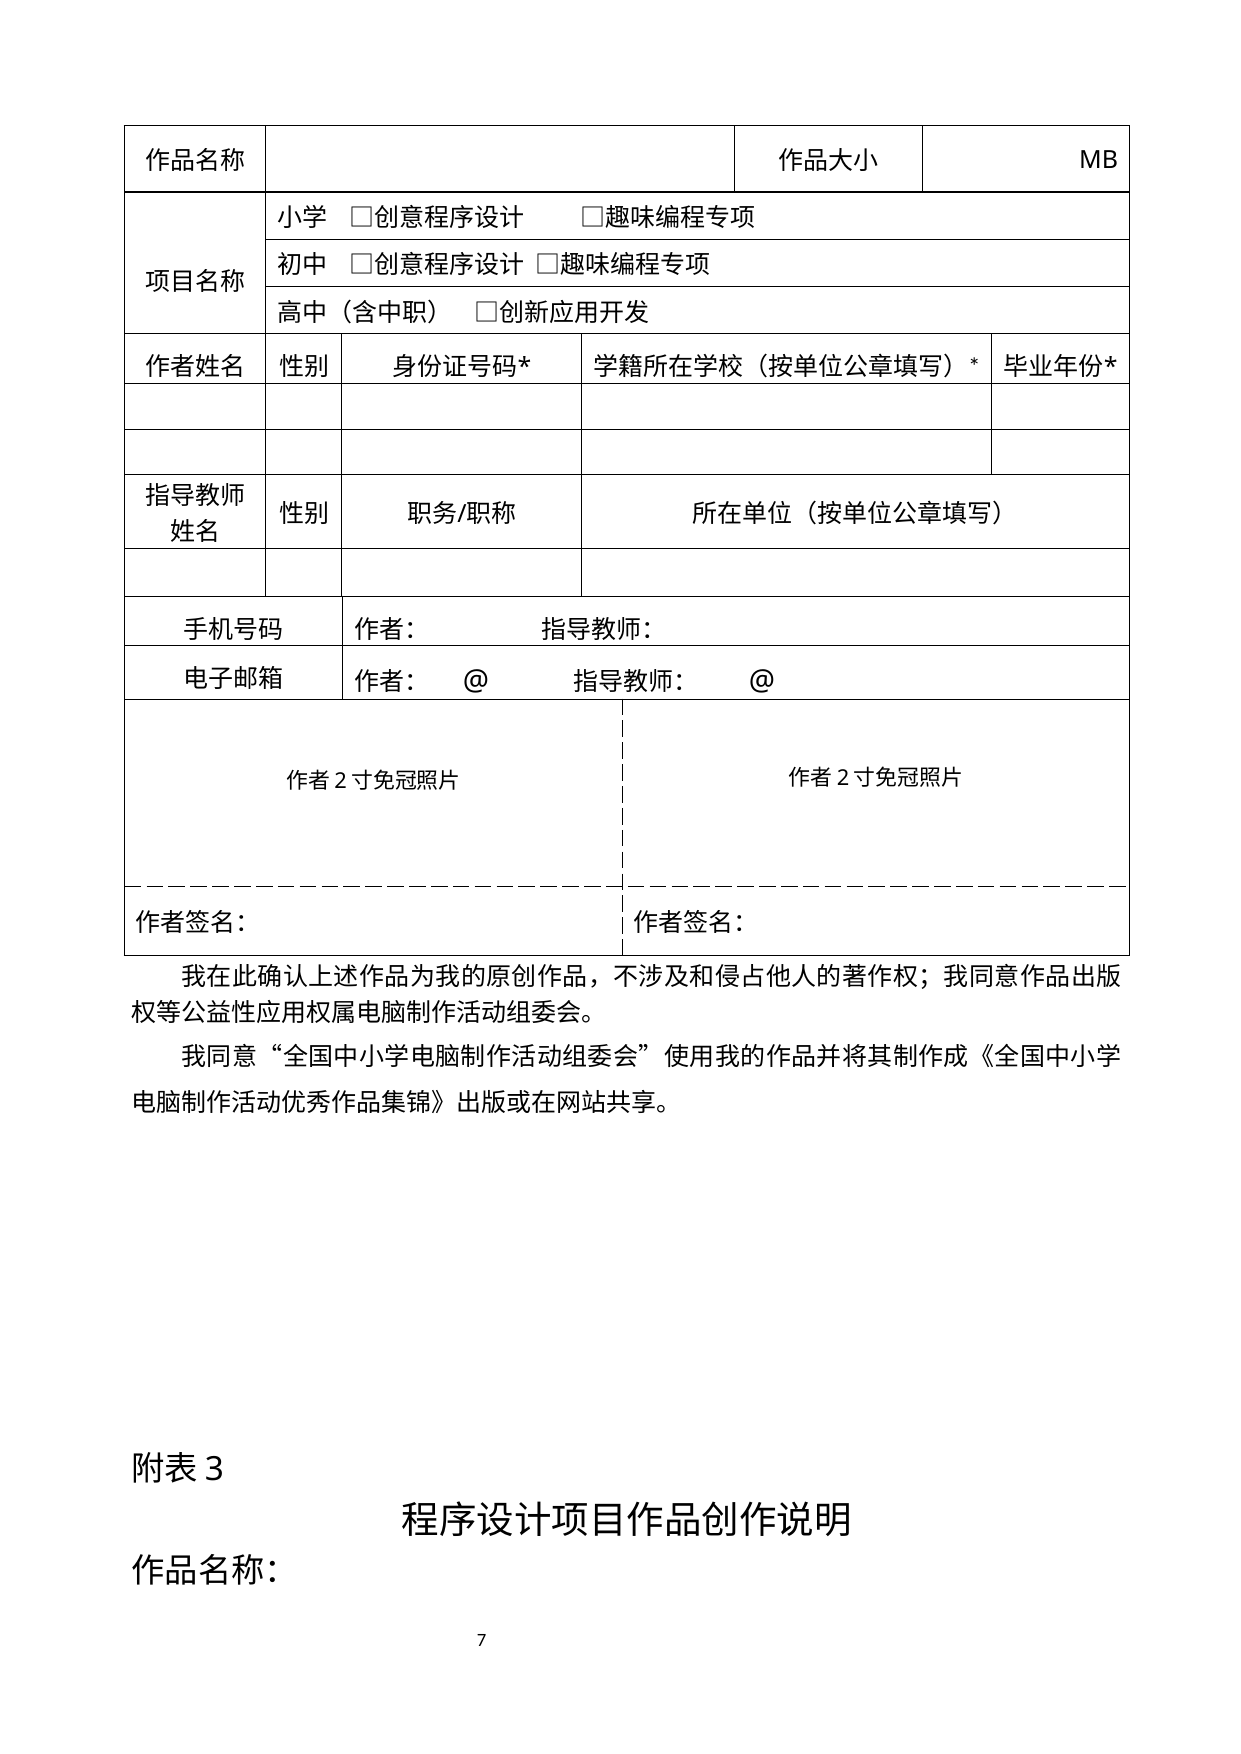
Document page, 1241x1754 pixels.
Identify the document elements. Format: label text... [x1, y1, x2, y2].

table_cell 作者签名： [125, 886, 622, 955]
table_cell 指导教师姓名 [125, 475, 265, 548]
table_cell [125, 430, 265, 474]
text 我在此确认上述作品为我的原创作品，不涉及和侵占他人的著作权；我同意作品出版权等公益性应用权属电脑制作活动组委会。 [131, 956, 1122, 1029]
text 我同意“全国中小学电脑制作活动组委会”使用我的作品并将其制作成《全国中小学电脑制作活动优秀作品集锦》出版或在网站共享。 [131, 1029, 1122, 1121]
table_cell [992, 430, 1129, 474]
table_cell 电子邮箱 [125, 646, 342, 698]
table_cell [266, 549, 341, 596]
table_cell 作者2寸免冠照片 [125, 700, 622, 886]
table_cell 作者签名： [622, 886, 1129, 955]
table_header 作品名称 [125, 126, 265, 191]
text 附表3 [131, 1441, 1122, 1490]
table_cell 项目名称 [125, 193, 265, 333]
table_cell [266, 430, 341, 474]
table_cell 所在单位（按单位公章填写） [582, 475, 1129, 548]
table_cell 作者： @ 指导教师： @ [343, 646, 1129, 698]
table_cell 职务/职称 [342, 475, 581, 548]
table_cell [582, 384, 991, 429]
text 作品名称： [131, 1544, 1122, 1592]
table_cell [582, 430, 991, 474]
table_cell 作者： 指导教师： [343, 597, 1129, 645]
table_cell [992, 384, 1129, 429]
table_cell [342, 549, 581, 596]
table_cell 小学 □创意程序设计 □趣味编程专项 [266, 193, 1129, 239]
text 程序设计项目作品创作说明 [131, 1490, 1122, 1544]
table_cell 毕业年份* [992, 334, 1129, 383]
table_cell 作者姓名 [125, 334, 265, 383]
table_cell [266, 384, 341, 429]
table_cell 初中 □创意程序设计 □趣味编程专项 [266, 240, 1129, 286]
table_cell 作者2寸免冠照片 [622, 700, 1129, 886]
table_cell 手机号码 [125, 597, 342, 645]
table_cell 性别 [266, 475, 341, 548]
table_cell [125, 384, 265, 429]
table_cell 性别 [266, 334, 341, 383]
table_cell [582, 549, 1129, 596]
table_cell [125, 549, 265, 596]
table_cell 高中（含中职） □创新应用开发 [266, 287, 1129, 333]
table_header 作品大小 [735, 126, 922, 191]
table_cell 学籍所在学校（按单位公章填写）* [582, 334, 991, 383]
table_cell 身份证号码* [342, 334, 581, 383]
table_cell [342, 384, 581, 429]
table_header MB [923, 126, 1129, 191]
table_cell [342, 430, 581, 474]
table_header [266, 126, 734, 191]
